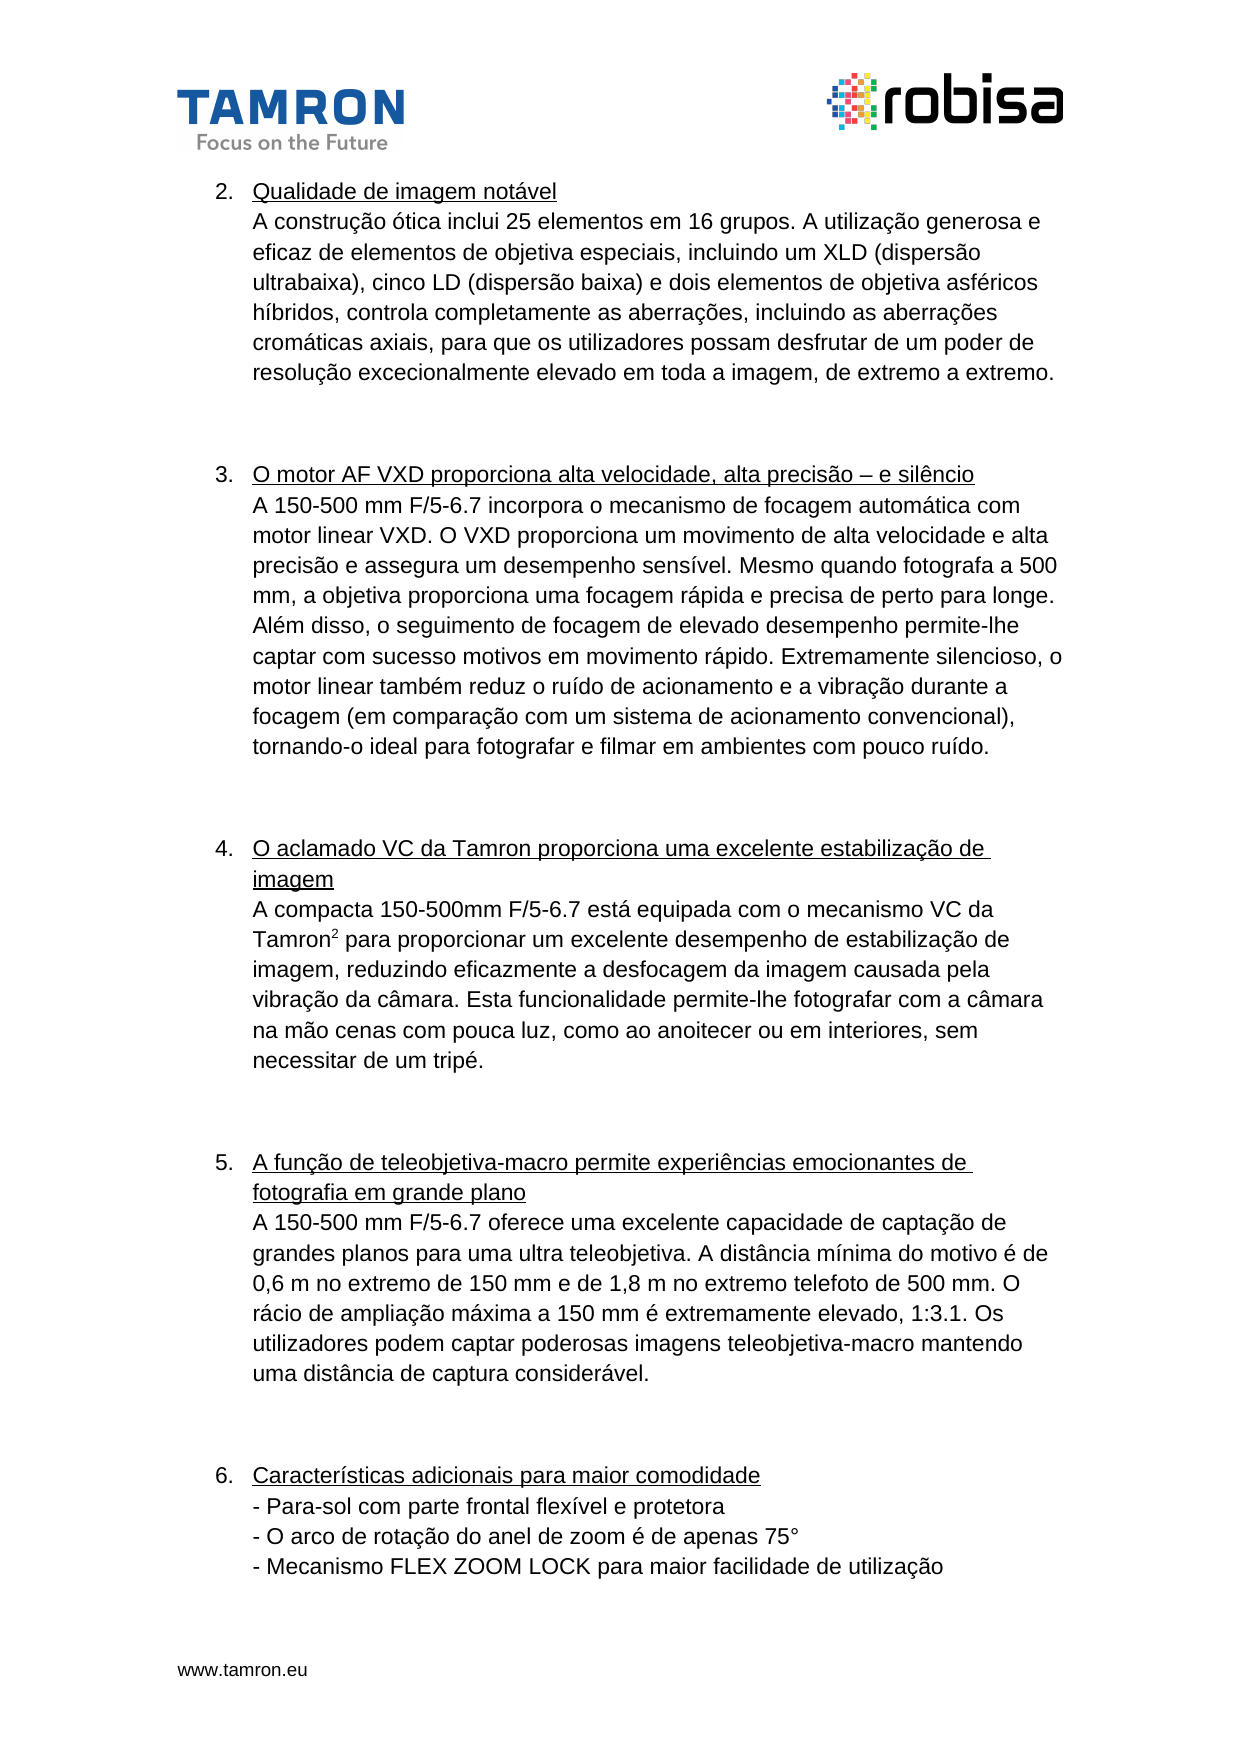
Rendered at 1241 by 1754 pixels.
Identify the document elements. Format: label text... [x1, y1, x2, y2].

picture [826, 73, 1063, 150]
picture [177, 89, 404, 150]
list O motor AF VXD proporciona alta velocidade, alta precisão – e silêncio A 150-500 mm F/5-6.7 incorpora o mecanismo de focagem automática com motor linear VXD. O VXD proporciona um movimento de alta velocidade e alta precisão e assegura um desempenho sensível. Mesmo quando fotografa a 500 mm, a objetiva proporciona uma focagem rápida e precisa de perto para longe. Além disso, o seguimento de focagem de elevado desempenho permite-lhe captar com sucesso motivos em movimento rápido. Extremamente silencioso, o motor linear também reduz o ruído de acionamento e a vibração durante a focagem (em comparação com um sistema de acionamento convencional), tornando-o ideal para fotografar e filmar em ambientes com pouco ruído. [215, 461, 1063, 759]
list O aclamado VC da Tamron proporciona uma excelente estabilização de imagem A compacta 150-500mm F/5-6.7 está equipada com o mecanismo VC da Tamron para proporcionar um excelente desempenho de estabilização de imagem, reduzindo eficazmente a desfocagem da imagem causada pela vibração da câmara. Esta funcionalidade permite-lhe fotografar com a câmara na mão cenas com pouca luz, como ao anoitecer ou em interiores, sem necessitar de um tripé. [215, 835, 1063, 1073]
list A função de teleobjetiva-macro permite experiências emocionantes de fotografia em grande plano A 150-500 mm F/5-6.7 oferece uma excelente capacidade de captação de grandes planos para uma ultra teleobjetiva. A distância mínima do motivo é de 0,6 m no extremo de 150 mm e de 1,8 m no extremo telefoto de 500 mm. O rácio de ampliação máxima a 150 mm é extremamente elevado, 1:3.1. Os utilizadores podem captar poderosas imagens teleobjetiva-macro mantendo uma distância de captura considerável. [215, 1149, 1063, 1387]
list Qualidade de imagem notável A construção ótica inclui 25 elementos em 16 grupos. A utilização generosa e eficaz de elementos de objetiva especiais, incluindo um XLD (dispersão ultrabaixa), cinco LD (dispersão baixa) e dois elementos de objetiva asféricos híbridos, controla completamente as aberrações, incluindo as aberrações cromáticas axiais, para que os utilizadores possam desfrutar de um poder de resolução excecionalmente elevado em toda a imagem, de extremo a extremo. [215, 178, 1063, 386]
